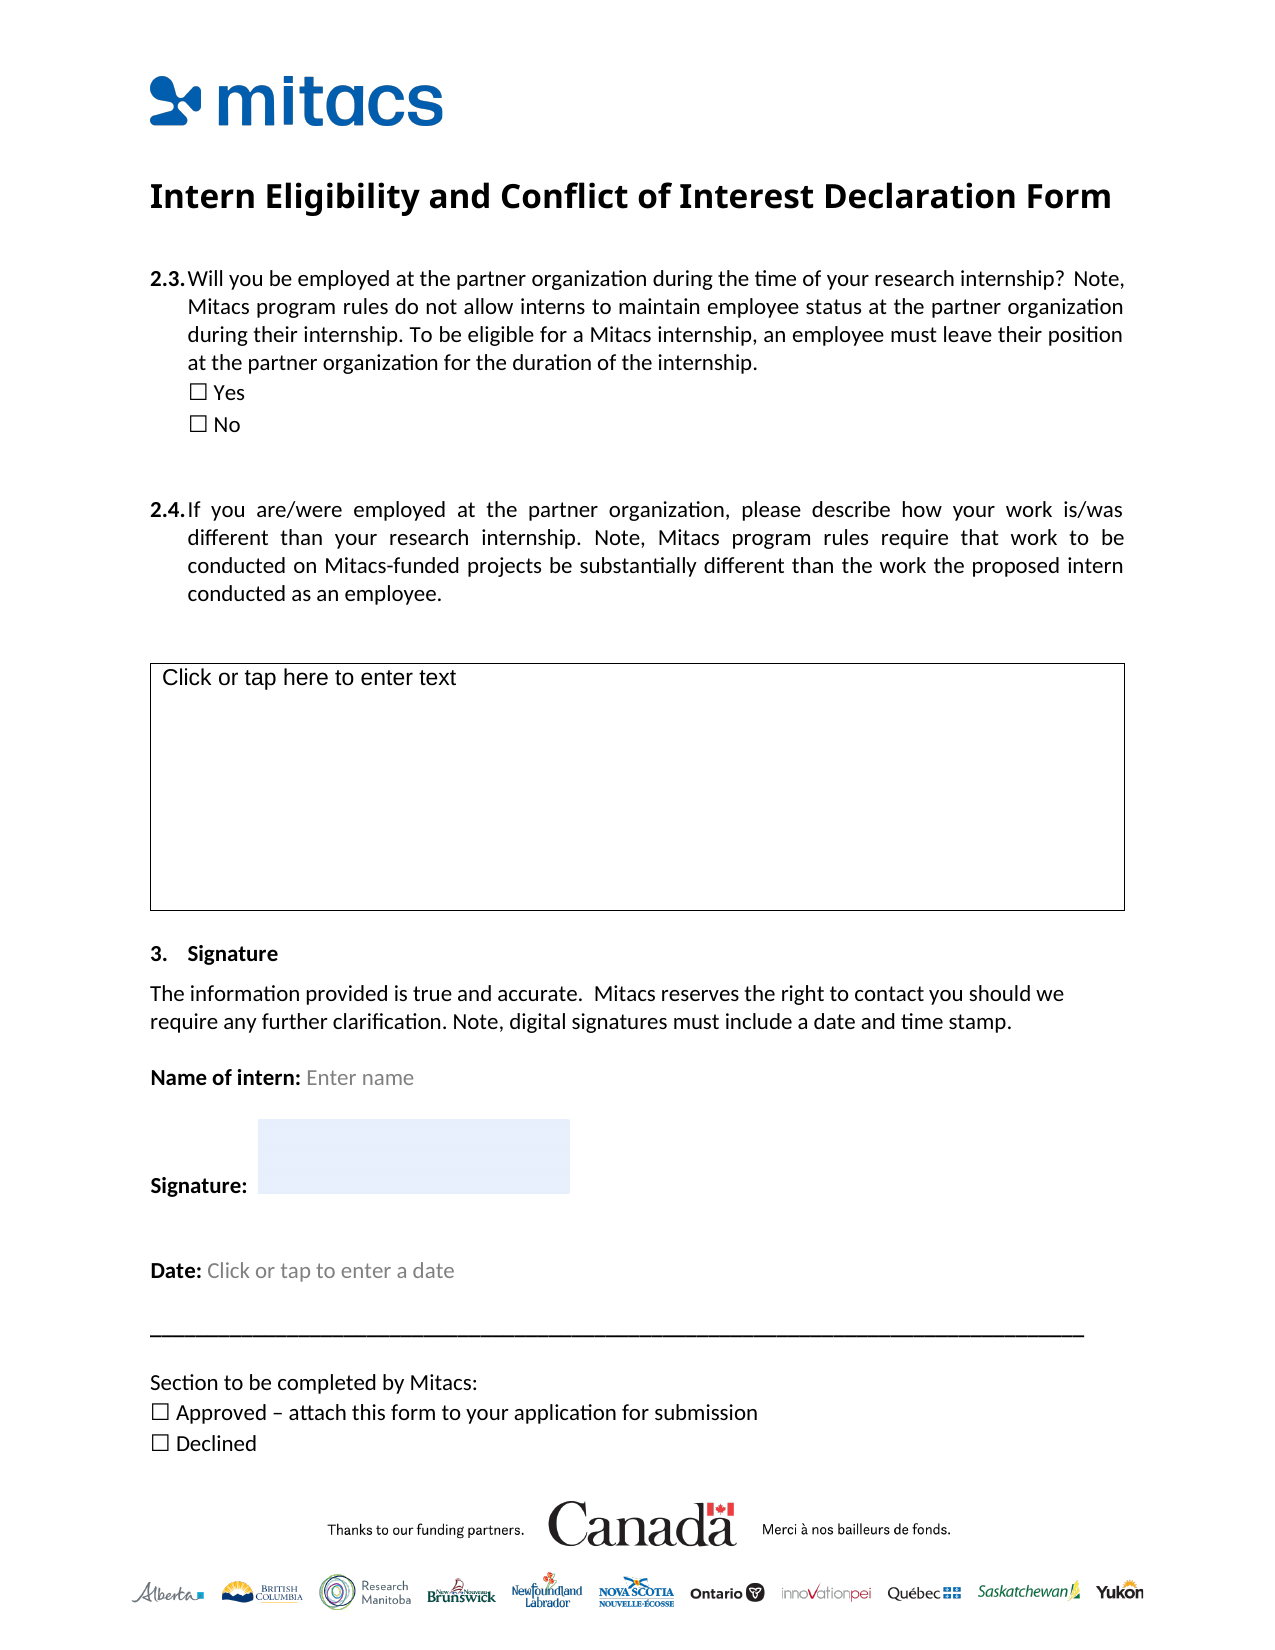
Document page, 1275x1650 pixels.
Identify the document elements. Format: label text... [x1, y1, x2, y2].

list Signature [150, 939, 1125, 967]
list If you are/were employed at the partner organization, please describe how your work is/was different than your research internship. Note, Mitacs program rules require that work to be conducted on Mitacs-funded projects be substantially different than the work the proposed intern conducted as an employee. [150, 495, 1125, 607]
text __________________________________________________________________________________ [150, 1312, 1125, 1340]
text No [188, 408, 1125, 439]
text The information provided is true and accurate. Mitacs reserves the right to contact you should we require any further clarification. Note, digital signatures must include a date and time stamp. [150, 979, 1125, 1036]
text Section to be completed by Mitacs: [150, 1368, 1125, 1396]
text Yes [188, 376, 1125, 408]
table_header [151, 664, 1124, 910]
list Will you be employed at the partner organization during the time of your research internship? Note, Mitacs program rules do not allow interns to maintain employee status at the partner organization during their internship. To be eligible for a Mitacs internship, an employee must leave their position at the partner organization for the duration of the internship. [150, 264, 1125, 376]
picture [150, 76, 443, 126]
text Approved – attach this form to your application for submission [150, 1396, 1125, 1427]
table_header Name of intern: Signature: Date: [150, 1064, 1120, 1284]
picture [131, 1501, 1144, 1610]
text Declined [150, 1427, 1125, 1458]
picture [257, 1119, 570, 1194]
